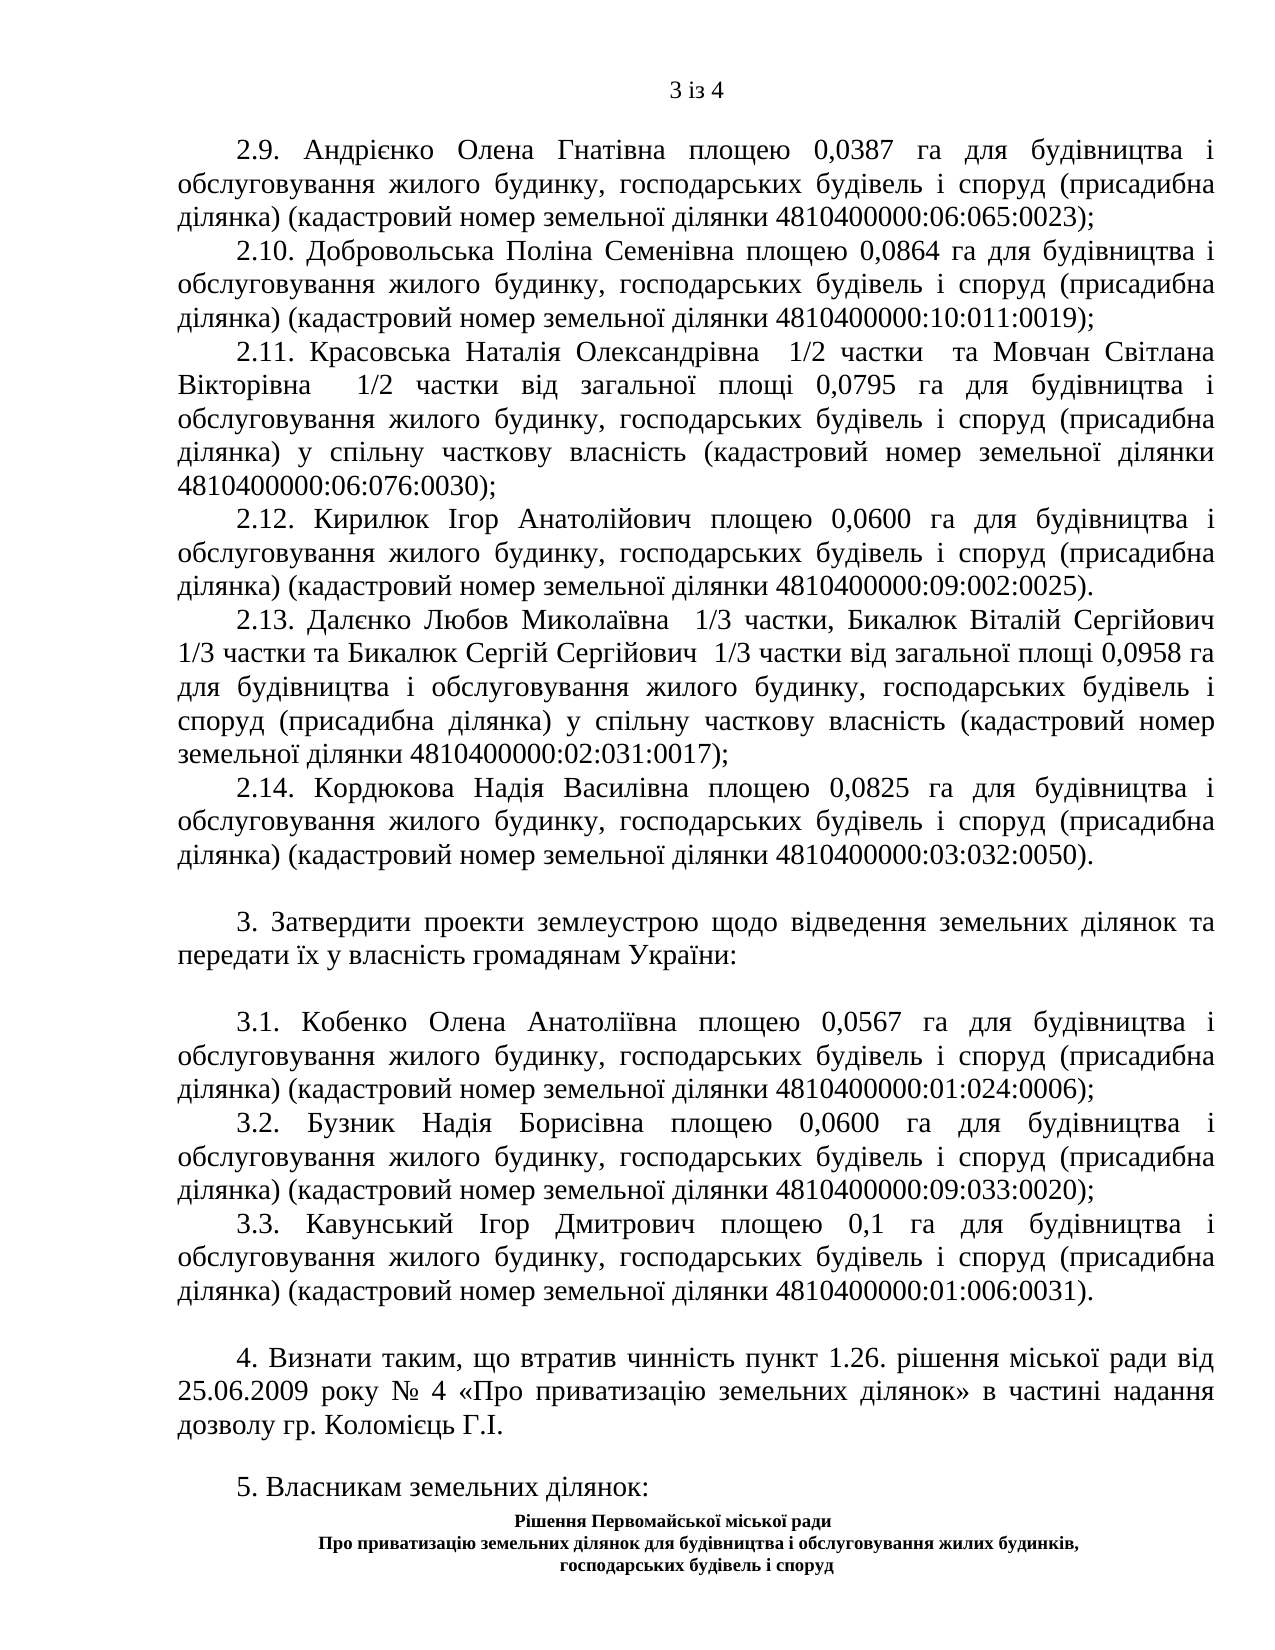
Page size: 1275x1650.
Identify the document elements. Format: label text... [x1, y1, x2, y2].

text 2.13. Далєнко Любов Миколаївна 1/3 частки, Бикалюк Віталій Сергійович 1/3 частки та Бикалюк Сергій Сергійович 1/3 частки від загальної площі 0,0958 га для будівництва і обслуговування жилого будинку, господарських будівель і споруд (присадибна ділянка) у спільну часткову власність (кадастровий номер земельної ділянки 4810400000:02:031:0017); [177, 602, 1216, 770]
text 3.1. Кобенко Олена Анатоліївна площею 0,0567 га для будівництва і обслуговування жилого будинку, господарських будівель і споруд (присадибна ділянка) (кадастровий номер земельної ділянки 4810400000:01:024:0006); [177, 1004, 1216, 1105]
text 3.2. Бузник Надія Борисівна площею 0,0600 га для будівництва і обслуговування жилого будинку, господарських будівель і споруд (присадибна ділянка) (кадастровий номер земельної ділянки 4810400000:09:033:0020); [177, 1105, 1216, 1206]
text 5. Власникам земельних ділянок: [177, 1469, 1216, 1503]
text 2.10. Добровольська Поліна Семенівна площею 0,0864 га для будівництва і обслуговування жилого будинку, господарських будівель і споруд (присадибна ділянка) (кадастровий номер земельної ділянки 4810400000:10:011:0019); [177, 233, 1216, 334]
text 3. Затвердити проекти землеустрою щодо відведення земельних ділянок та передати їх у власність громадянам України: [177, 904, 1216, 971]
text 2.11. Красовська Наталія Олександрівна 1/2 частки та Мовчан Світлана Вікторівна 1/2 частки від загальної площі 0,0795 га для будівництва і обслуговування жилого будинку, господарських будівель і споруд (присадибна ділянка) у спільну часткову власність (кадастровий номер земельної ділянки 4810400000:06:076:0030); [177, 334, 1216, 501]
text 3.3. Кавунський Ігор Дмитрович площею 0,1 га для будівництва і обслуговування жилого будинку, господарських будівель і споруд (присадибна ділянка) (кадастровий номер земельної ділянки 4810400000:01:006:0031). [177, 1206, 1216, 1306]
text 2.14. Кордюкова Надія Василівна площею 0,0825 га для будівництва і обслуговування жилого будинку, господарських будівель і споруд (присадибна ділянка) (кадастровий номер земельної ділянки 4810400000:03:032:0050). [177, 770, 1216, 870]
text 4. Визнати таким, що втратив чинність пункт 1.26. рішення міської ради від 25.06.2009 року № 4 «Про приватизацію земельних ділянок» в частині надання дозволу гр. Коломієць Г.І. [177, 1340, 1216, 1441]
text 2.12. Кирилюк Ігор Анатолійович площею 0,0600 га для будівництва і обслуговування жилого будинку, господарських будівель і споруд (присадибна ділянка) (кадастровий номер земельної ділянки 4810400000:09:002:0025). [177, 501, 1216, 602]
text 2.9. Андрієнко Олена Гнатівна площею 0,0387 га для будівництва і обслуговування жилого будинку, господарських будівель і споруд (присадибна ділянка) (кадастровий номер земельної ділянки 4810400000:06:065:0023); [177, 132, 1216, 233]
